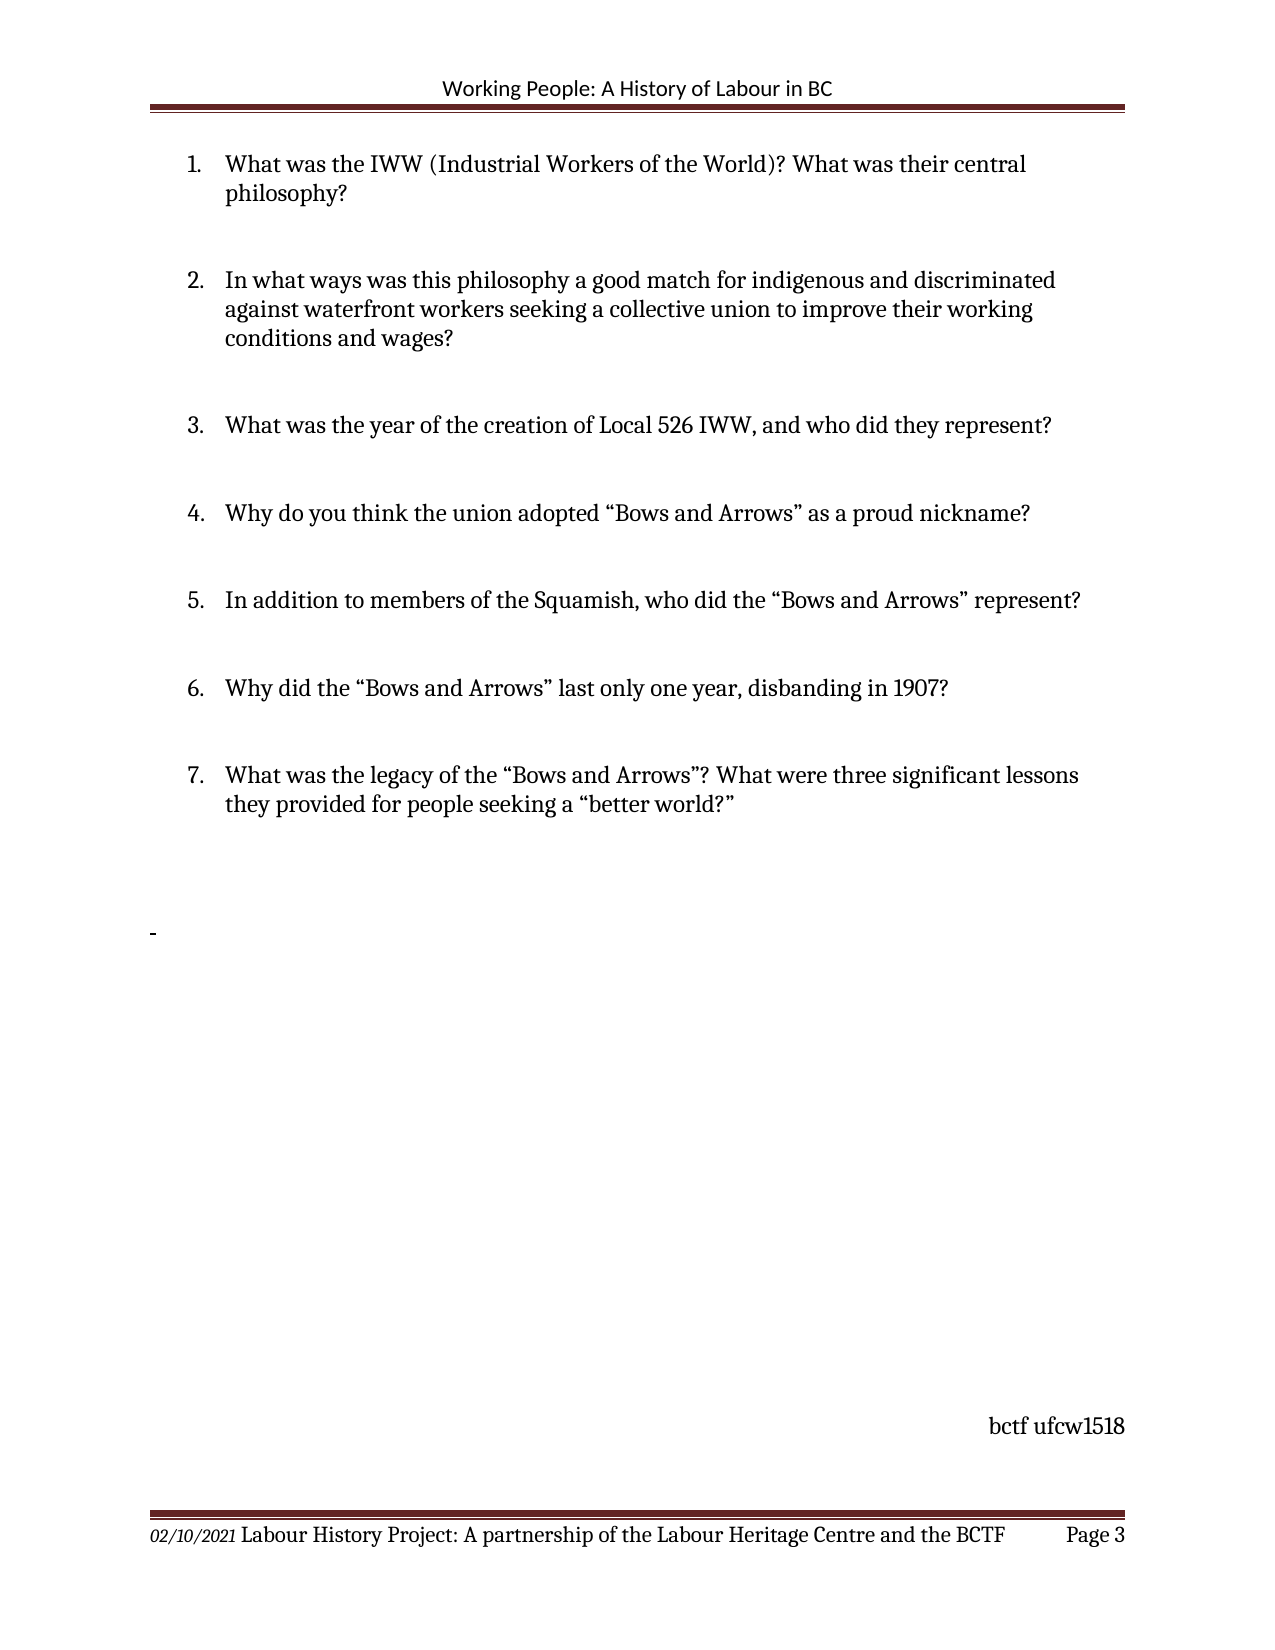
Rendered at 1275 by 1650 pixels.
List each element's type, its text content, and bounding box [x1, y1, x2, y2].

list What was the IWW (Industrial Workers of the World)? What was their central philosophy? [187, 150, 1125, 207]
list What was the year of the creation of Local 526 IWW, and who did they represent? [187, 411, 1125, 440]
list Why do you think the union adopted “Bows and Arrows” as a proud nickname? [187, 499, 1125, 527]
list In what ways was this philosophy a good match for indigenous and discriminated against waterfront workers seeking a collective union to improve their working conditions and wages? [187, 266, 1125, 352]
list Why did the “Bows and Arrows” last only one year, disbanding in 1907? [187, 674, 1125, 702]
list What was the legacy of the “Bows and Arrows”? What were three significant lessons they provided for people seeking a “better world?” [187, 761, 1125, 819]
text bctf ufcw1518 [150, 1412, 1125, 1441]
list In addition to members of the Squamish, who did the “Bows and Arrows” represent? [187, 586, 1125, 615]
